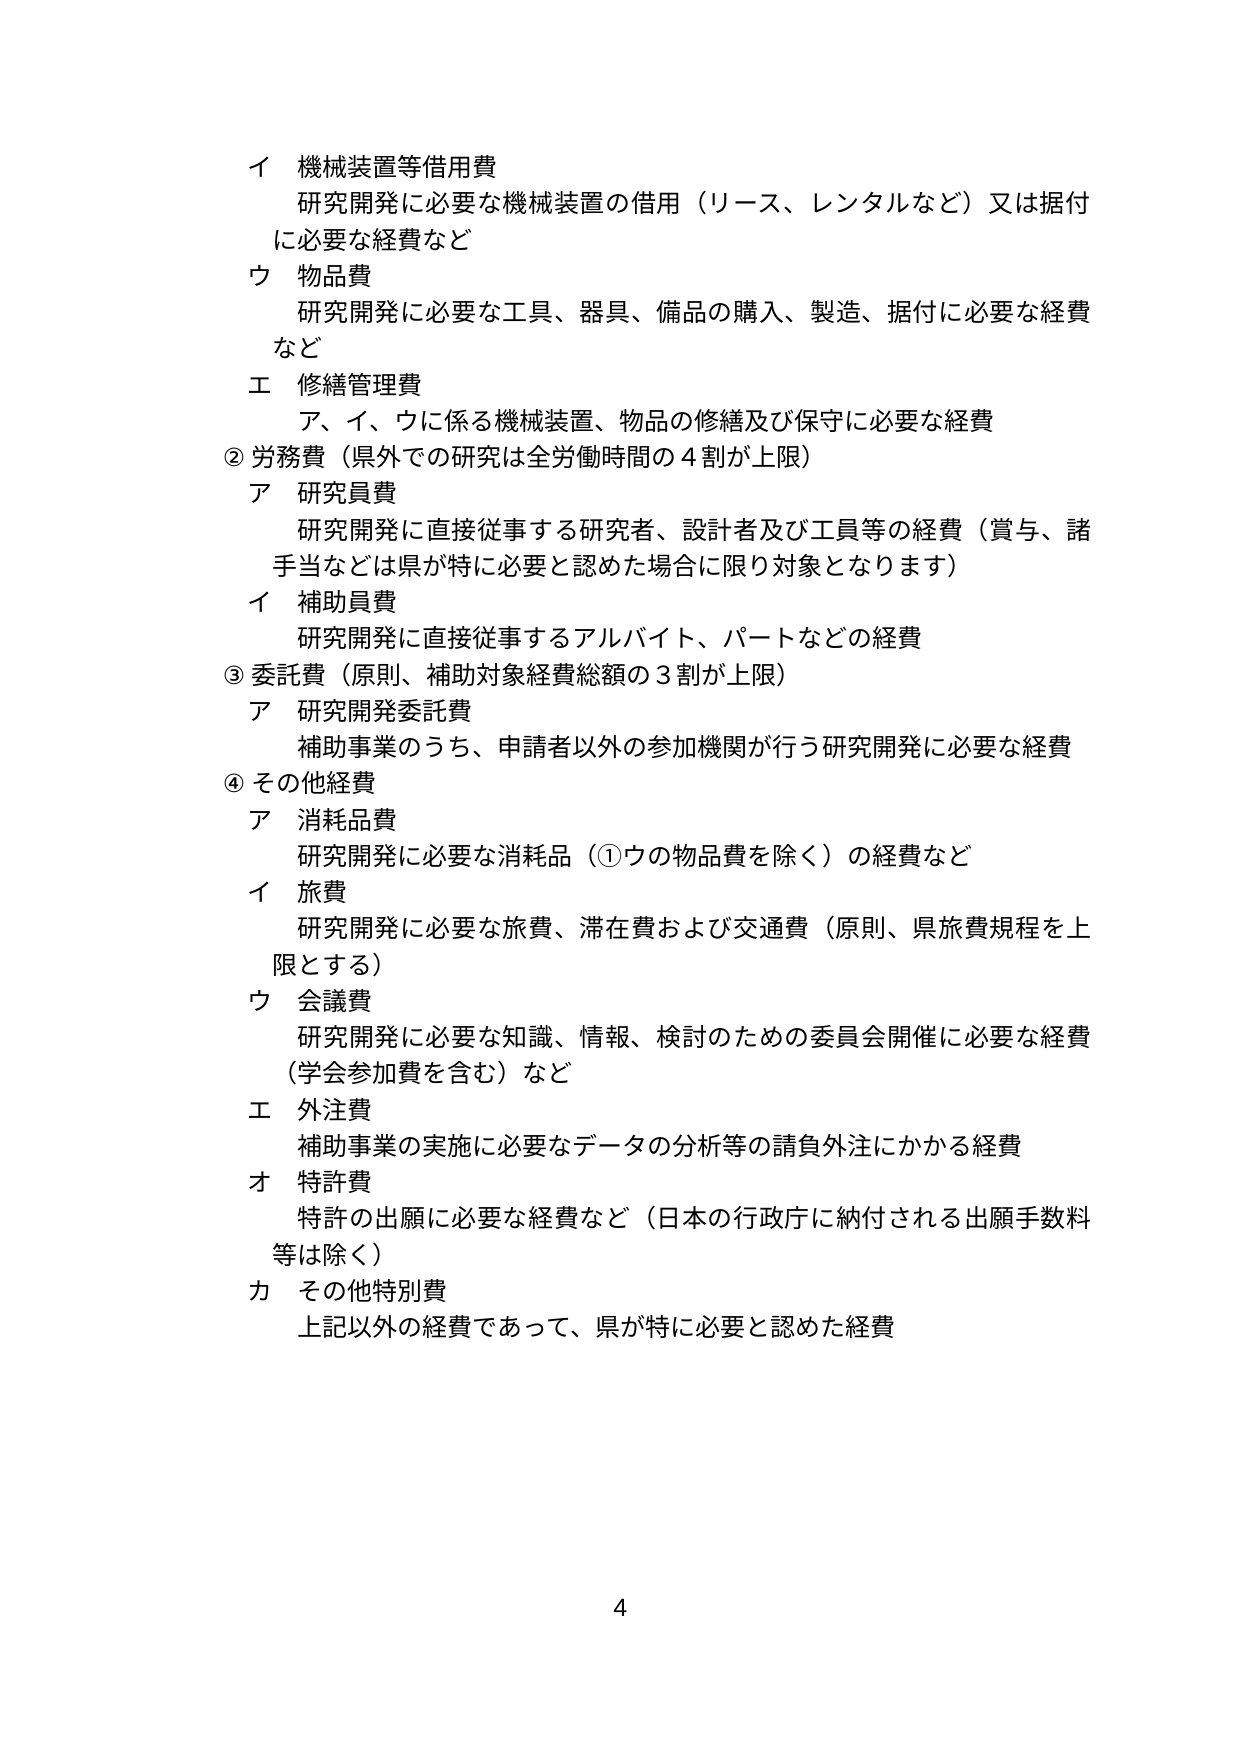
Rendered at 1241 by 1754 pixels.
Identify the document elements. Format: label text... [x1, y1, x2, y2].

text ④ その他経費 [223, 764, 1092, 800]
text 研究開発に必要な工具、器具、備品の購入、製造、据付に必要な経費など [273, 293, 1092, 365]
text 特許の出願に必要な経費など（日本の行政庁に納付される出願手数料等は除く） [273, 1199, 1092, 1271]
text ア 研究開発委託費 [248, 691, 1092, 728]
text ア 研究員費 [248, 474, 1092, 510]
text 研究開発に必要な消耗品（①ウの物品費を除く）の経費など [298, 836, 1092, 873]
text ③ 委託費（原則、補助対象経費総額の３割が上限） [223, 655, 1092, 691]
text 研究開発に必要な旅費、滞在費および交通費（原則、県旅費規程を上限とする） [273, 909, 1092, 981]
text イ 機械装置等借用費 [248, 148, 1092, 184]
text イ 旅費 [248, 873, 1092, 909]
text 研究開発に必要な知識、情報、検討のための委員会開催に必要な経費（学会参加費を含む）など [273, 1018, 1092, 1090]
text ア、イ、ウに係る機械装置、物品の修繕及び保守に必要な経費 [298, 401, 1092, 438]
text ウ 会議費 [248, 981, 1092, 1018]
text カ その他特別費 [248, 1271, 1092, 1308]
text ウ 物品費 [248, 256, 1092, 293]
text 研究開発に必要な機械装置の借用（リース、レンタルなど）又は据付に必要な経費など [273, 184, 1092, 256]
text イ 補助員費 [248, 583, 1092, 619]
text 研究開発に直接従事する研究者、設計者及び工員等の経費（賞与、諸手当などは県が特に必要と認めた場合に限り対象となります） [273, 510, 1092, 583]
text 補助事業のうち、申請者以外の参加機関が行う研究開発に必要な経費 [298, 728, 1092, 764]
text 補助事業の実施に必要なデータの分析等の請負外注にかかる経費 [273, 1126, 1092, 1163]
text ② 労務費（県外での研究は全労働時間の４割が上限） [223, 438, 1092, 474]
text 研究開発に直接従事するアルバイト、パートなどの経費 [273, 619, 1092, 655]
text エ 外注費 [248, 1090, 1092, 1126]
text ア 消耗品費 [248, 800, 1092, 836]
text エ 修繕管理費 [248, 365, 1092, 401]
text オ 特許費 [248, 1163, 1092, 1199]
text 上記以外の経費であって、県が特に必要と認めた経費 [298, 1308, 1092, 1344]
